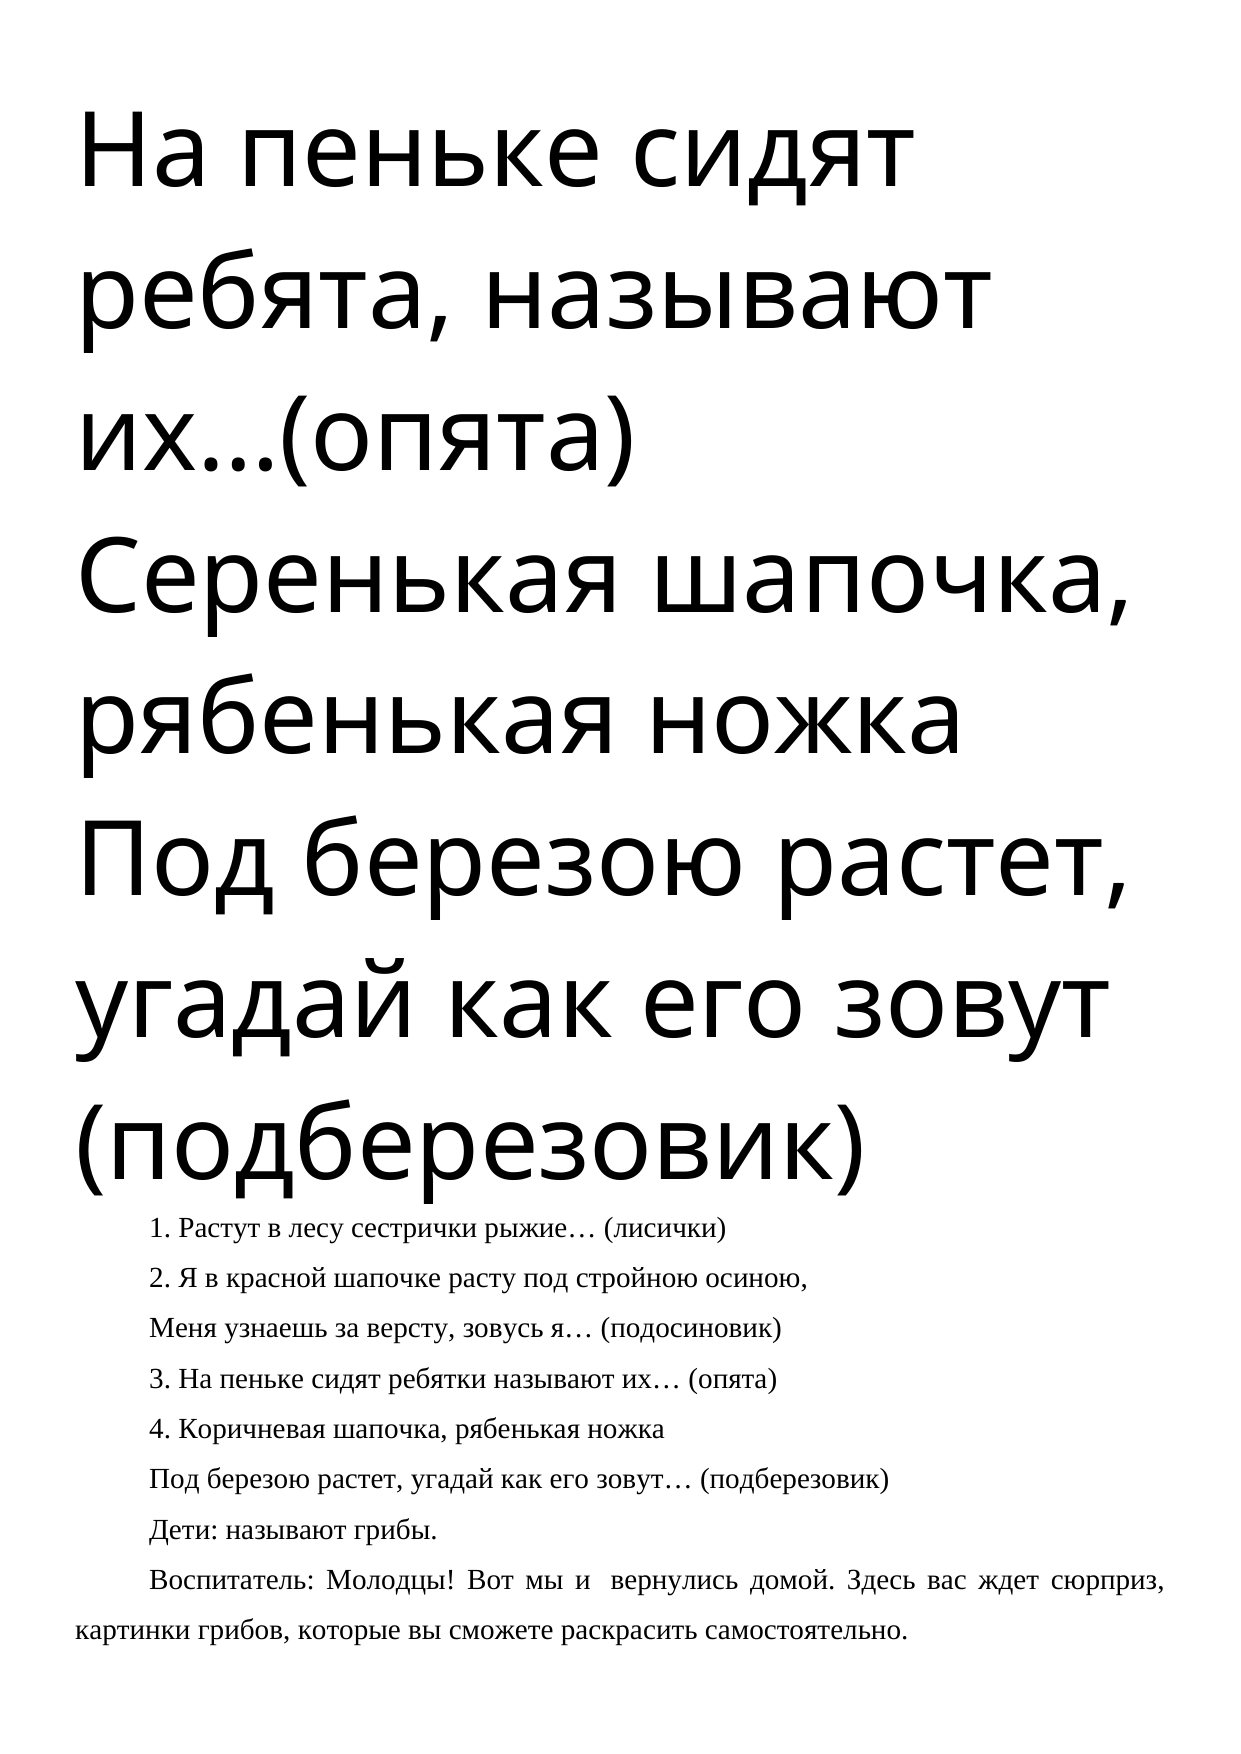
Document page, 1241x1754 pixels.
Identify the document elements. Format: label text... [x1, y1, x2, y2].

text 2. Я в красной шапочке расту под стройною осиною, [75, 1260, 1165, 1294]
text 4. Коричневая шапочка, рябенькая ножка [75, 1411, 1165, 1445]
text Меня узнаешь за версту, зовусь я… (подосиновик) [75, 1311, 1165, 1344]
text Воспитатель: Молодцы! Вот мы и вернулись домой. Здесь вас ждет сюрприз, картинки грибов, которые вы сможете раскрасить самостоятельно. [75, 1562, 1165, 1646]
text На пеньке сидят ребята, называют их…(опята) [75, 75, 1165, 501]
text Дети: называют грибы. [75, 1512, 1165, 1545]
text Серенькая шапочка, рябенькая ножка [75, 501, 1165, 784]
text 3. На пеньке сидят ребятки называют их… (опята) [75, 1361, 1165, 1394]
text 1. Растут в лесу сестрички рыжие… (лисички) [75, 1210, 1165, 1243]
text Под березою растет, угадай как его зовут… (подберезовик) [75, 1462, 1165, 1495]
text Под березою растет, угадай как его зовут (подберезовик) [75, 784, 1165, 1210]
